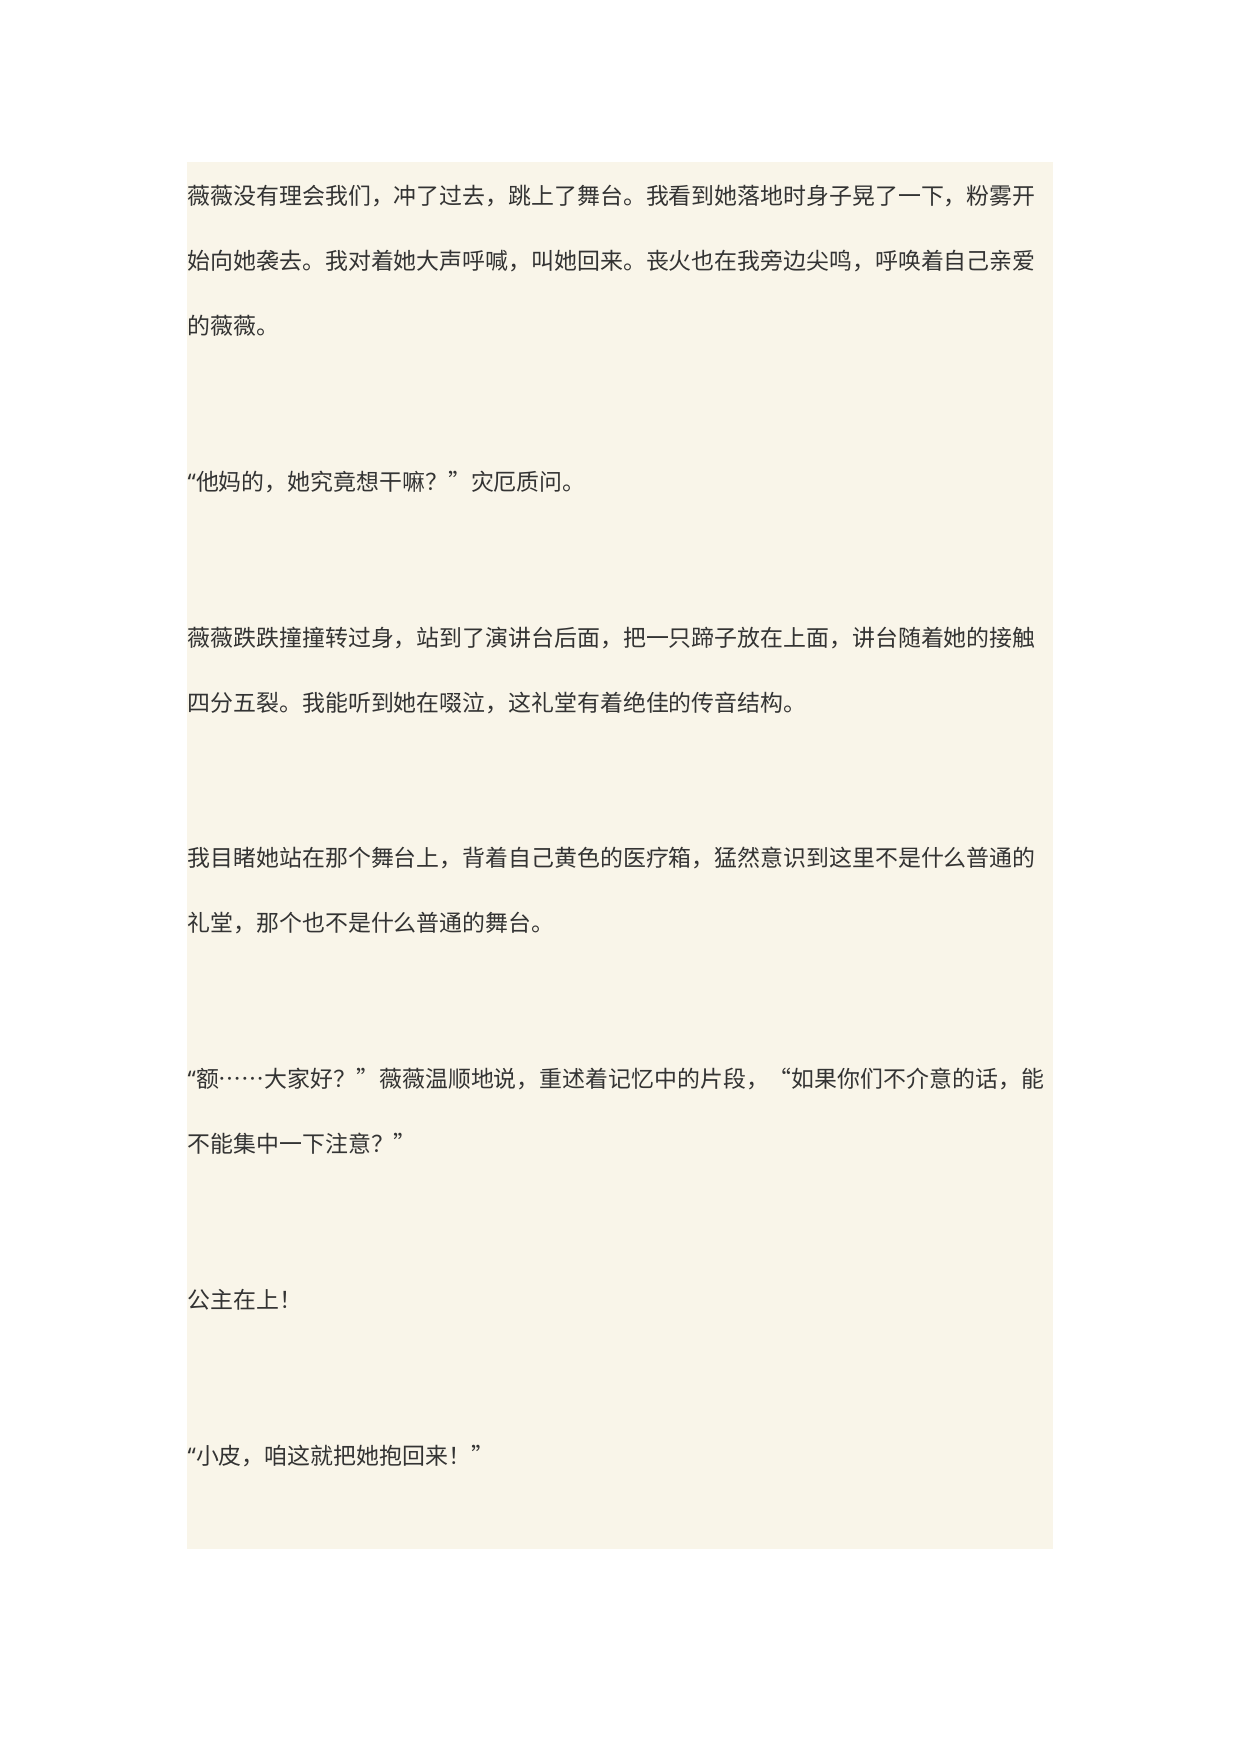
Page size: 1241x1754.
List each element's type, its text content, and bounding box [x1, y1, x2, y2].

text “额……大家好？”薇薇温顺地说，重述着记忆中的片段，“如果你们不介意的话，能不能集中一下注意？” [187, 1045, 1053, 1175]
text 薇薇没有理会我们，冲了过去，跳上了舞台。我看到她落地时身子晃了一下，粉雾开始向她袭去。我对着她大声呼喊，叫她回来。丧火也在我旁边尖鸣，呼唤着自己亲爱的薇薇。 [187, 162, 1053, 357]
text 薇薇跌跌撞撞转过身，站到了演讲台后面，把一只蹄子放在上面，讲台随着她的接触四分五裂。我能听到她在啜泣，这礼堂有着绝佳的传音结构。 [187, 604, 1053, 734]
text “小皮，咱这就把她抱回来！” [187, 1422, 1053, 1487]
text “他妈的，她究竟想干嘛？”灾厄质问。 [187, 448, 1053, 513]
text 我目睹她站在那个舞台上，背着自己黄色的医疗箱，猛然意识到这里不是什么普通的礼堂，那个也不是什么普通的舞台。 [187, 824, 1053, 954]
text 公主在上！ [187, 1266, 1053, 1331]
